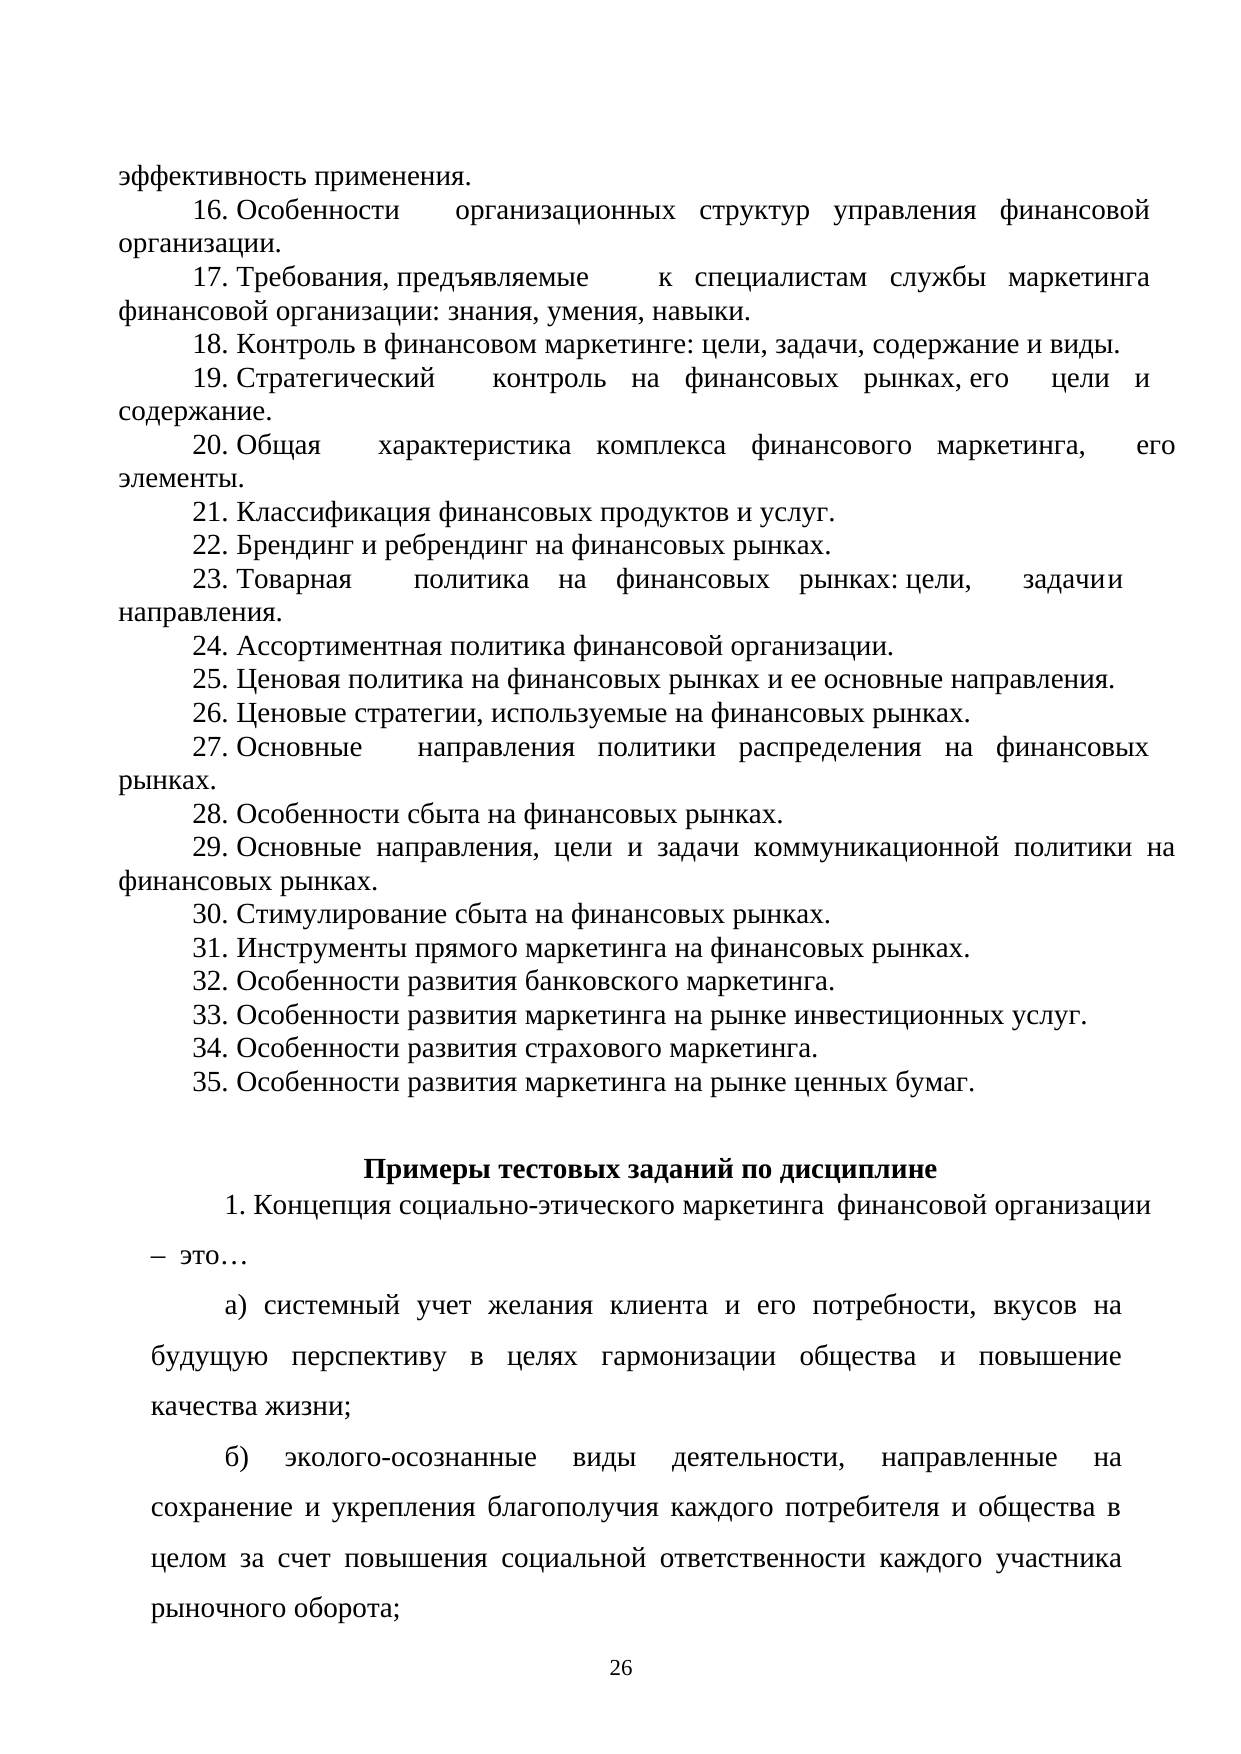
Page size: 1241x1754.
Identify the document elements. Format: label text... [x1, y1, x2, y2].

list Основные направления политики распределения на финансовых рынках. [118, 729, 1175, 796]
list Товарная политика на финансовых рынках: цели, задачи и направления. [118, 561, 1175, 628]
list Особенности развития маркетинга на рынке ценных бумаг. [118, 1064, 1176, 1098]
list Концепция социально-этического маркетинга финансовой организации [224, 1187, 1176, 1220]
list Инструменты прямого маркетинга на финансовых рынках. [118, 930, 1175, 963]
list Брендинг и ребрендинг на финансовых рынках. [118, 527, 1175, 561]
text Примеры тестовых заданий по дисциплине [363, 1151, 1176, 1184]
list Основные направления, цели и задачи коммуникационной политики на финансовых рынках. [118, 829, 1175, 896]
list Ассортиментная политика финансовой организации. [118, 628, 1175, 662]
list Ценовая политика на финансовых рынках и ее основные направления. [118, 662, 1175, 695]
list Контроль в финансовом маркетинге: цели, задачи, содержание и виды. [118, 326, 1175, 360]
list Особенности сбыта на финансовых рынках. [118, 796, 1175, 829]
list Особенности развития маркетинга на рынке инвестиционных услуг. [118, 997, 1176, 1031]
list Особенности развития страхового маркетинга. [118, 1031, 1176, 1064]
text б) эколого-осознанные виды деятельности, направленные на сохранение и укрепления благополучия каждого потребителя и общества в целом за счет повышения социальной ответственности каждого участника рыночного оборота; [151, 1439, 1122, 1624]
list Требования, предъявляемые к специалистам службы маркетинга финансовой организации: знания, умения, навыки. [118, 259, 1175, 326]
list Особенности развития банковского маркетинга. [118, 963, 1176, 997]
list Особенности организационных структур управления финансовой организации. [118, 192, 1175, 259]
list Общая характеристика комплекса финансового маркетинга, его элементы. [118, 427, 1175, 494]
text – это… [151, 1237, 1176, 1271]
list Стимулирование сбыта на финансовых рынках. [118, 896, 1175, 930]
list Классификация финансовых продуктов и услуг. [118, 494, 1175, 527]
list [118, 158, 1175, 192]
list Ценовые стратегии, используемые на финансовых рынках. [118, 695, 1175, 729]
list Стратегический контроль на финансовых рынках, его цели и содержание. [118, 360, 1175, 427]
text а) системный учет желания клиента и его потребности, вкусов на будущую перспективу в целях гармонизации общества и повышение качества жизни; [151, 1287, 1122, 1422]
